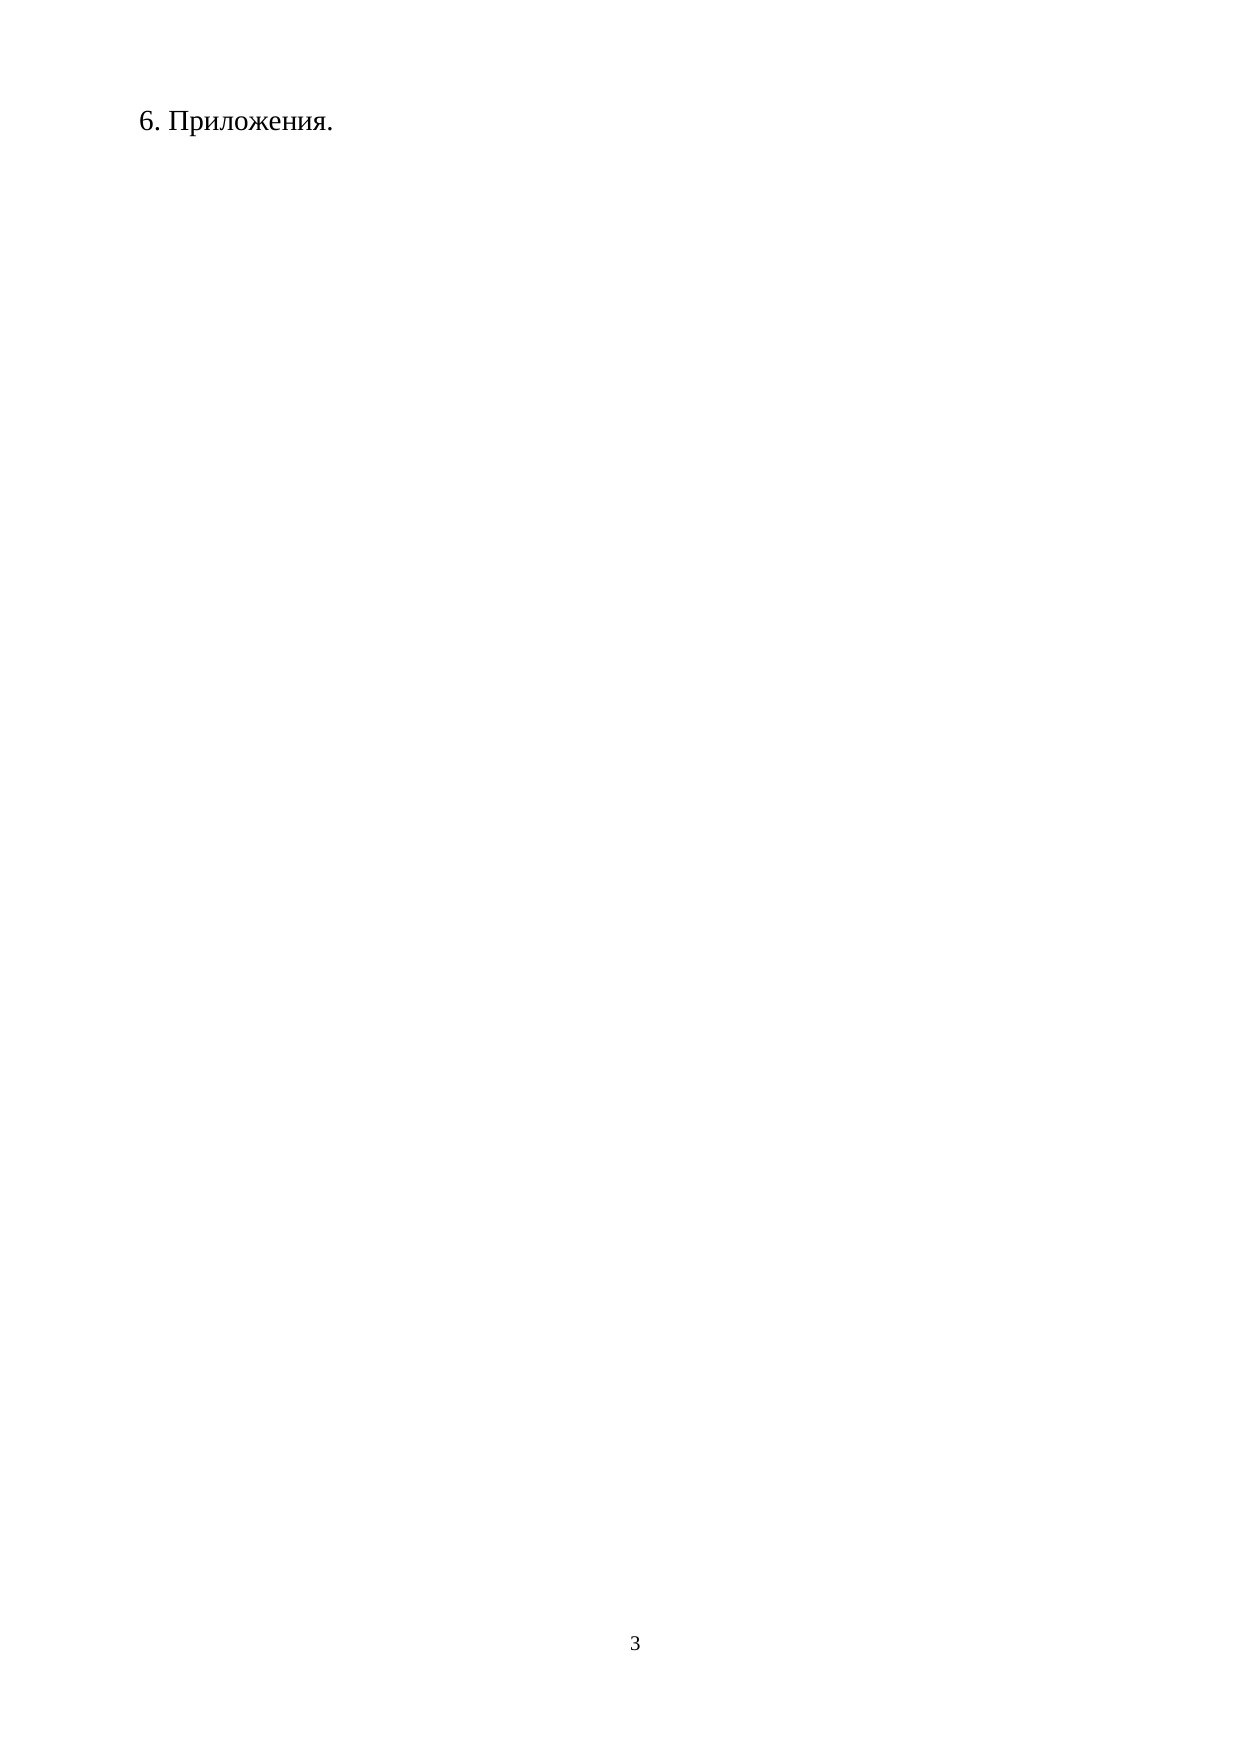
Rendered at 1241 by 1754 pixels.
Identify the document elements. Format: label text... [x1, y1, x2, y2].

text 6. Приложения. [139, 103, 1147, 137]
